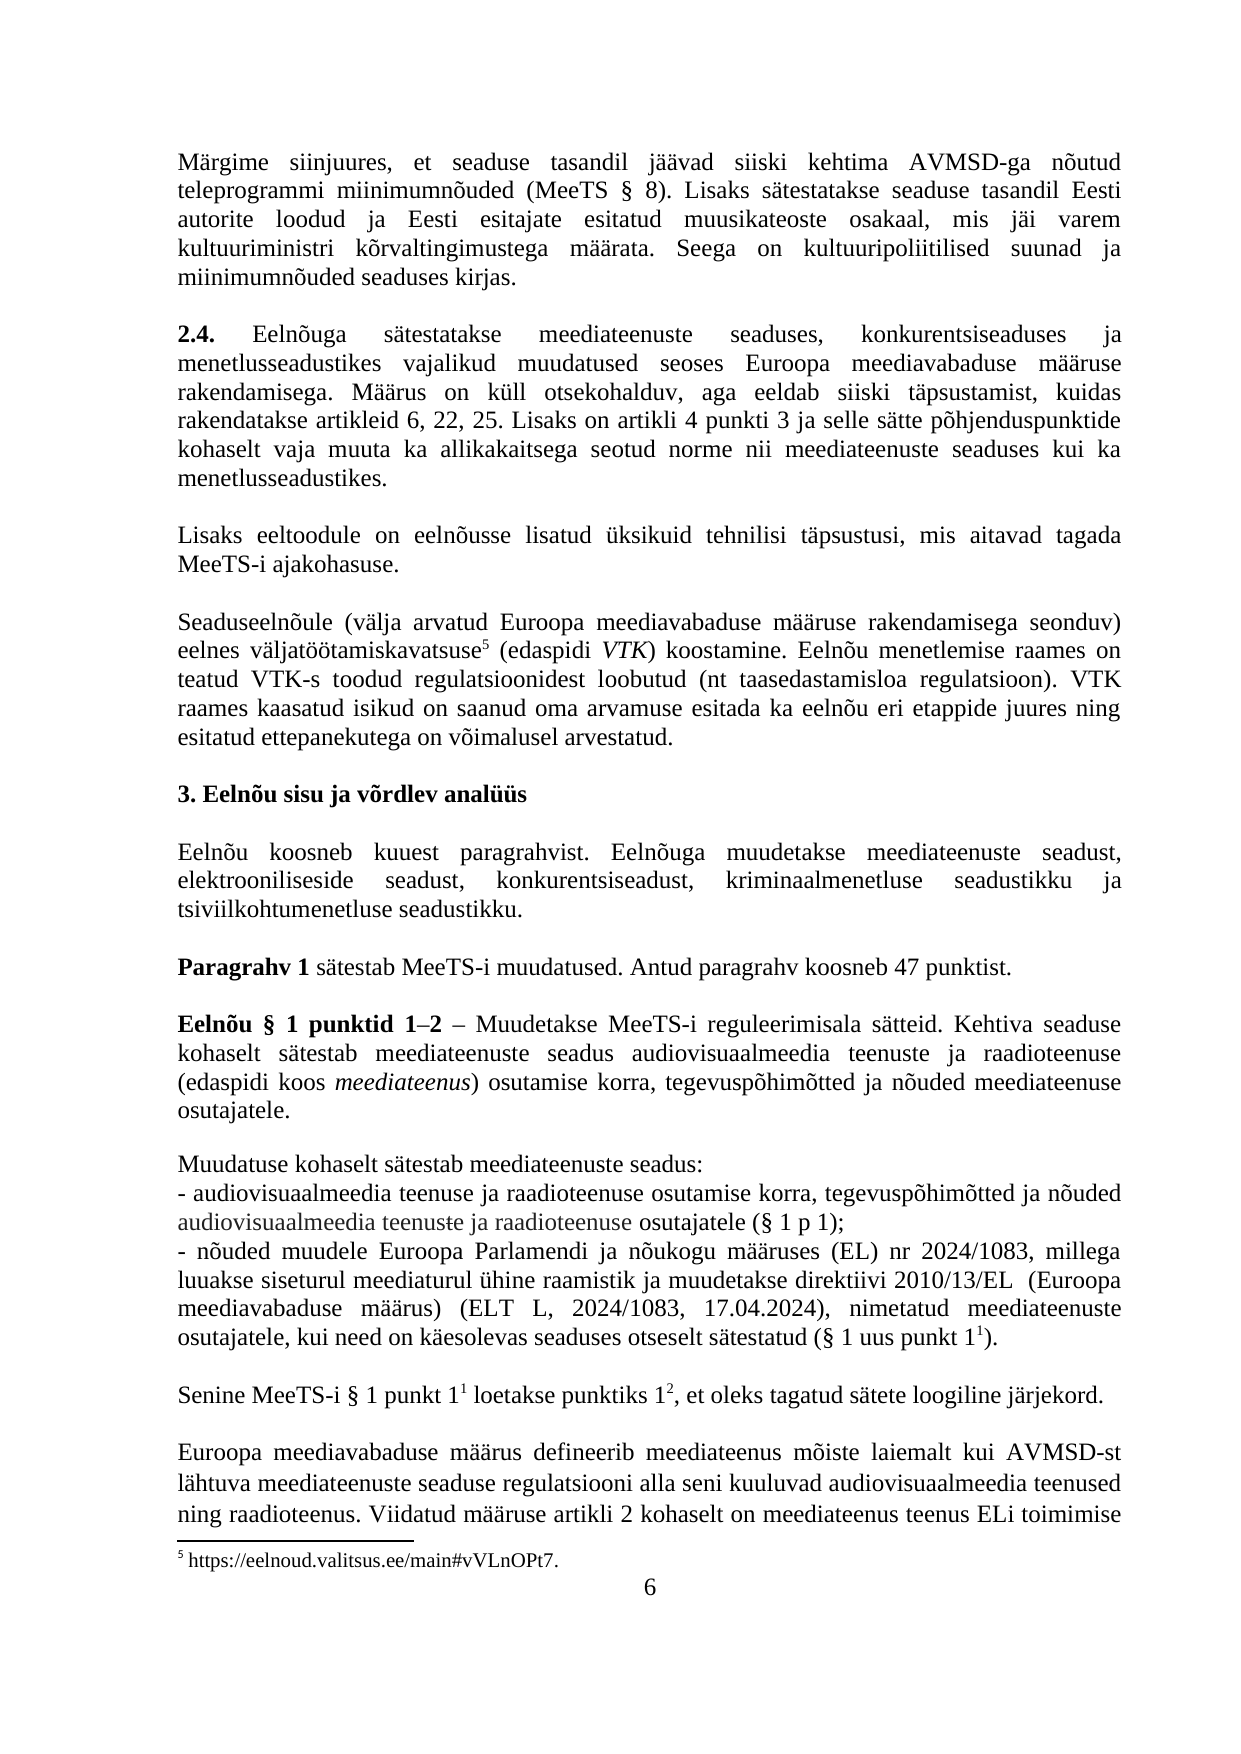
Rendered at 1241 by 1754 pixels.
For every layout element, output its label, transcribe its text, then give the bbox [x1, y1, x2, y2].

text Märgime siinjuures, et seaduse tasandil jäävad siiski kehtima AVMSD-ga nõutud teleprogrammi miinimumnõuded (MeeTS § 8). Lisaks sätestatakse seaduse tasandil Eesti autorite loodud ja Eesti esitajate esitatud muusikateoste osakaal, mis jäi varem kultuuriministri kõrvaltingimustega määrata. Seega on kultuuripoliitilised suunad ja miinimumnõuded seaduses kirjas. [177, 147, 1122, 291]
text Eelnõu § 1 punktid 1–2 – Muudetakse MeeTS-i reguleerimisala sätteid. Kehtiva seaduse kohaselt sätestab meediateenuste seadus audiovisuaalmeedia teenuste ja raadioteenuse (edaspidi koos meediateenus) osutamise korra, tegevuspõhimõtted ja nõuded meediateenuse osutajatele. [177, 1009, 1122, 1124]
text Seaduseelnõule (välja arvatud Euroopa meediavabaduse määruse rakendamisega seonduv) eelnes väljatöötamiskavatsuse (edaspidi VTK) koostamine. Eelnõu menetlemise raames on teatud VTK-s toodud regulatsioonidest loobutud (nt taasedastamisloa regulatsioon). VTK raames kaasatud isikud on saanud oma arvamuse esitada ka eelnõu eri etappide juures ning esitatud ettepanekutega on võimalusel arvestatud. [177, 607, 1122, 751]
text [177, 1437, 1122, 1528]
text Muudatuse kohaselt sätestab meediateenuste seadus: [177, 1149, 1122, 1178]
text - audiovisuaalmeedia teenuse ja raadioteenuse osutamise korra, tegevuspõhimõtted ja nõuded audiovisuaalmeedia teenuste ja raadioteenuse osutajatele (§ 1 p 1); [177, 1178, 1122, 1236]
text Paragrahv 1 sätestab MeeTS-i muudatused. Antud paragrahv koosneb 47 punktist. [177, 952, 1122, 981]
text - nõuded muudele Euroopa Parlamendi ja nõukogu määruses (EL) nr 2024/1083, millega luuakse siseturul meediaturul ühine raamistik ja muudetakse direktiivi 2010/13/EL (Euroopa meediavabaduse määrus) (ELT L, 2024/1083, 17.04.2024), nimetatud meediateenuste osutajatele, kui need on käesolevas seaduses otseselt sätestatud (§ 1 uus punkt 11). [177, 1236, 1122, 1351]
text 2.4. Eelnõuga sätestatakse meediateenuste seaduses, konkurentsiseaduses ja menetlusseadustikes vajalikud muudatused seoses Euroopa meediavabaduse määruse rakendamisega. Määrus on küll otsekohalduv, aga eeldab siiski täpsustamist, kuidas rakendatakse artikleid 6, 22, 25. Lisaks on artikli 4 punkti 3 ja selle sätte põhjenduspunktide kohaselt vaja muuta ka allikakaitsega seotud norme nii meediateenuste seaduses kui ka menetlusseadustikes. [177, 319, 1122, 492]
text 3. Eelnõu sisu ja võrdlev analüüs [177, 779, 1122, 808]
text Lisaks eeltoodule on eelnõusse lisatud üksikuid tehnilisi täpsustusi, mis aitavad tagada MeeTS-i ajakohasuse. [177, 521, 1122, 578]
text Senine MeeTS-i § 1 punkt 11 loetakse punktiks 12, et oleks tagatud sätete loogiline järjekord. [177, 1380, 1122, 1408]
text Eelnõu koosneb kuuest paragrahvist. Eelnõuga muudetakse meediateenuste seadust, elektrooniliseside seadust, konkurentsiseadust, kriminaalmenetluse seadustikku ja tsiviilkohtumenetluse seadustikku. [177, 837, 1122, 923]
